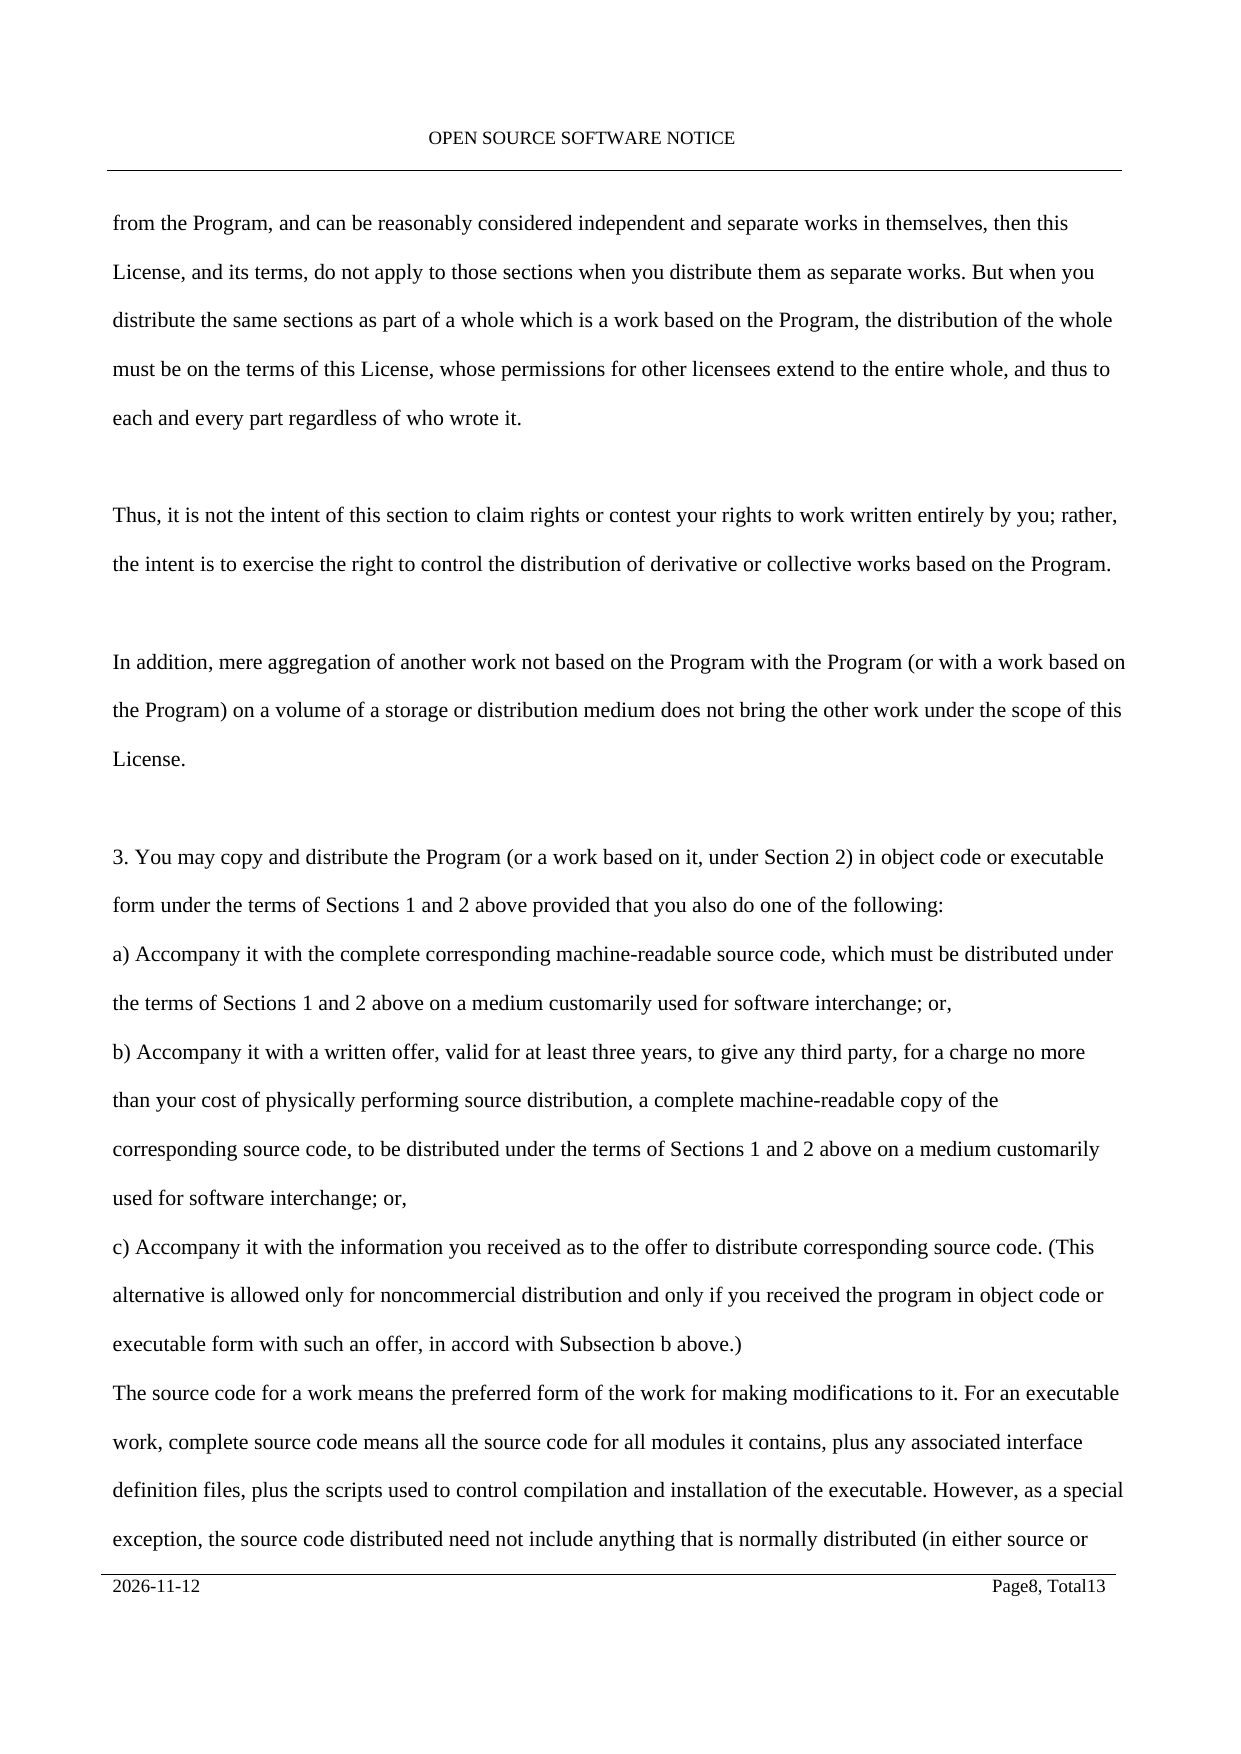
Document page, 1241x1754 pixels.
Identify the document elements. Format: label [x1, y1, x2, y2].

text [112, 206, 1128, 1555]
